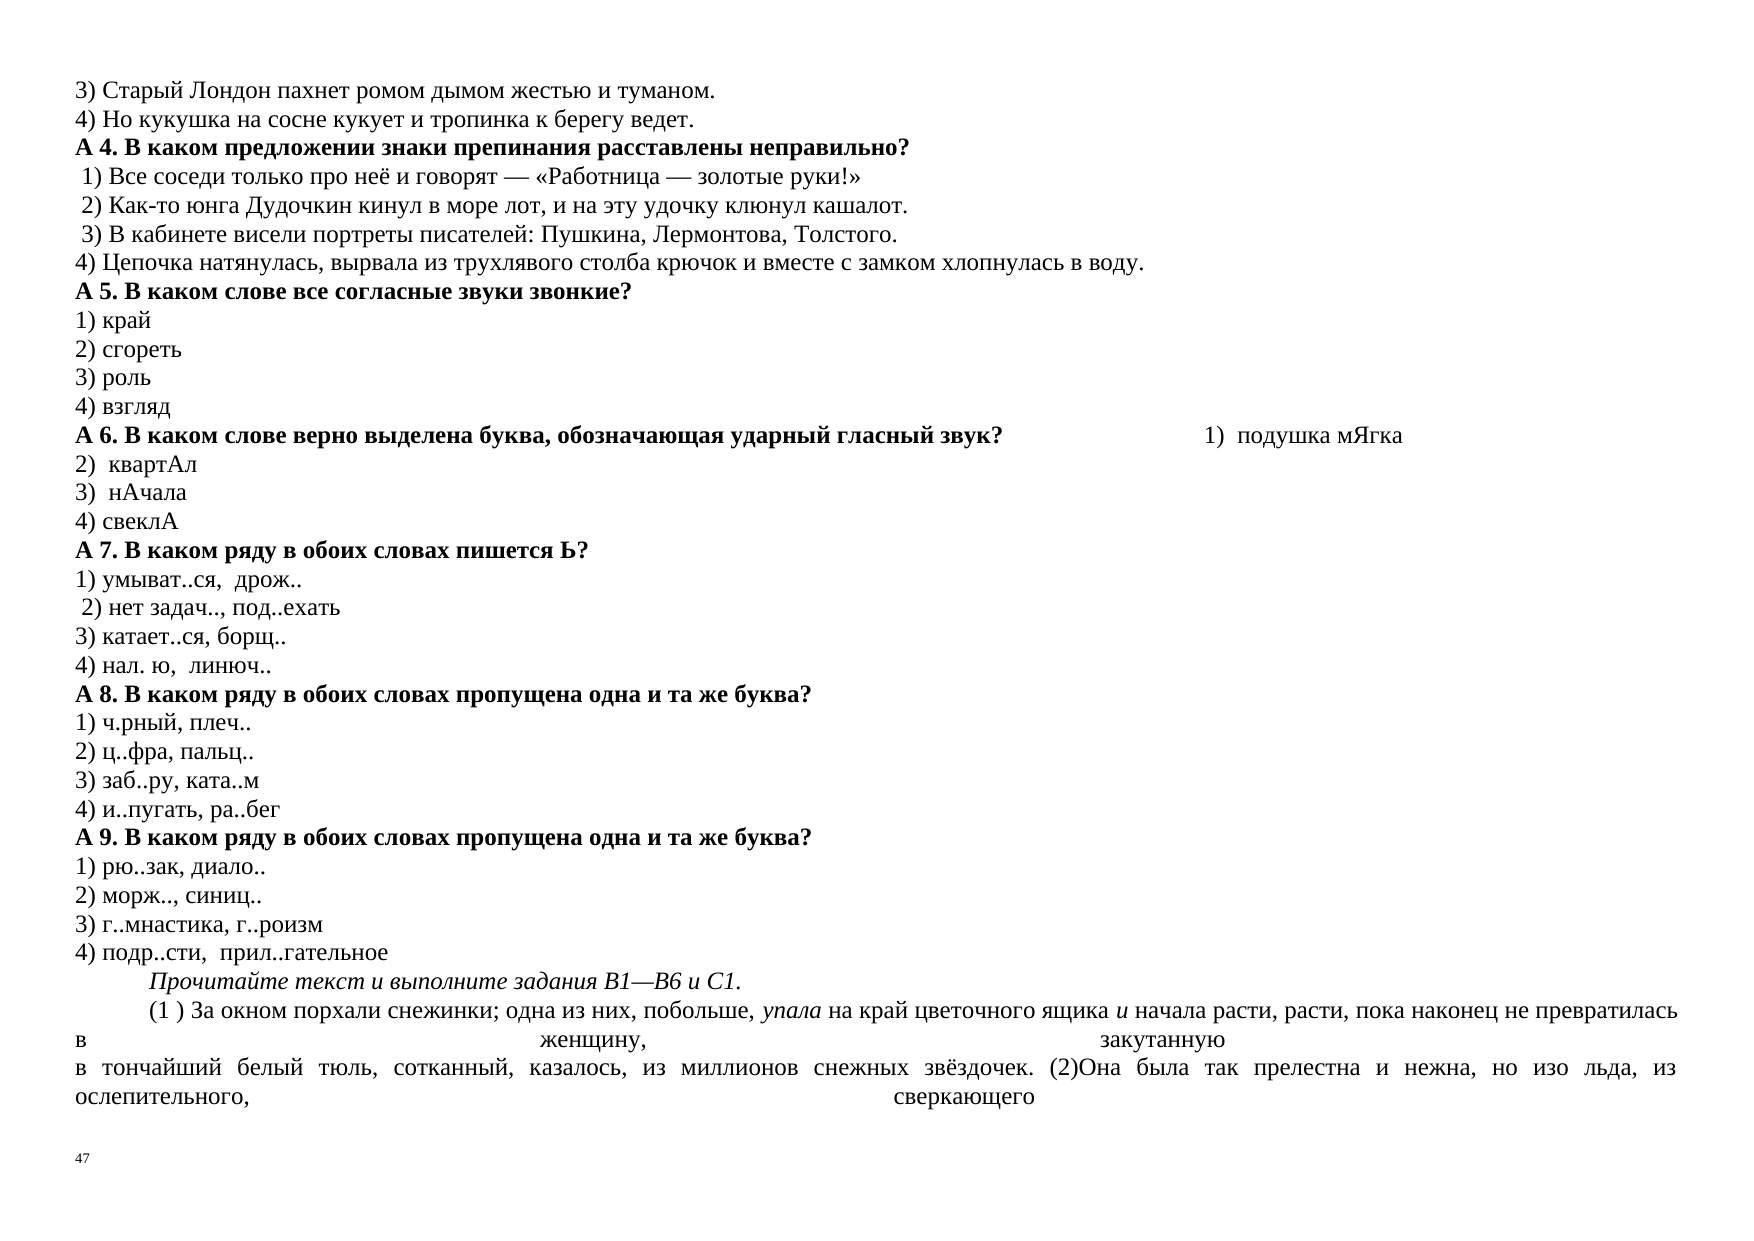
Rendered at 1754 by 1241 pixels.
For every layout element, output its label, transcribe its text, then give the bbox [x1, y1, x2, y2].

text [75, 75, 1679, 132]
text Прочитайте текст и выполните задания В1—В6 и С1. [75, 966, 1679, 995]
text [75, 995, 1679, 1110]
text А 9. В каком ряду в обоих словах пропущена одна и та же буква? 1) рю..зак, диало.. 2) морж.., синиц.. 3) г..мнастика, г..роизм 4) подр..сти, прил..гательное [75, 822, 1679, 966]
text А 8. В каком ряду в обоих словах пропущена одна и та же буква? 1) ч.рный, плеч.. 2) ц..фра, пальц.. 3) заб..ру, ката..м 4) и..пугать, ра..бег [75, 679, 1679, 822]
text А 7. В каком ряду в обоих словах пишется Ь? 1) умыват..ся, дрож.. 2) нет задач.., под..ехать 3) катает..ся, борщ.. 4) нал. ю, линюч.. [75, 535, 1679, 679]
text А 6. В каком слове верно выделена буква, обозначающая ударный гласный звук? 1) подушка мЯгка 2) квартАл 3) нАчала 4) свеклА [75, 420, 1679, 535]
text А 5. В каком слове все согласные звуки звонкие? 1) край 2) сгореть 3) роль 4) взгляд [75, 276, 1679, 420]
text А 4. В каком предложении знаки препинания расставлены неправильно? 1) Все соседи только про неё и говорят — «Работница — золотые руки!» 2) Как-то юнга Дудочкин кинул в море лот, и на эту удочку клюнул кашалот. 3) В кабинете висели портреты писателей: Пушкина, Лермонтова, Толстого. 4) Цепочка натянулась, вырвала из трухлявого столба крючок и вместе с замком хлопнулась в воду. [75, 132, 1679, 276]
